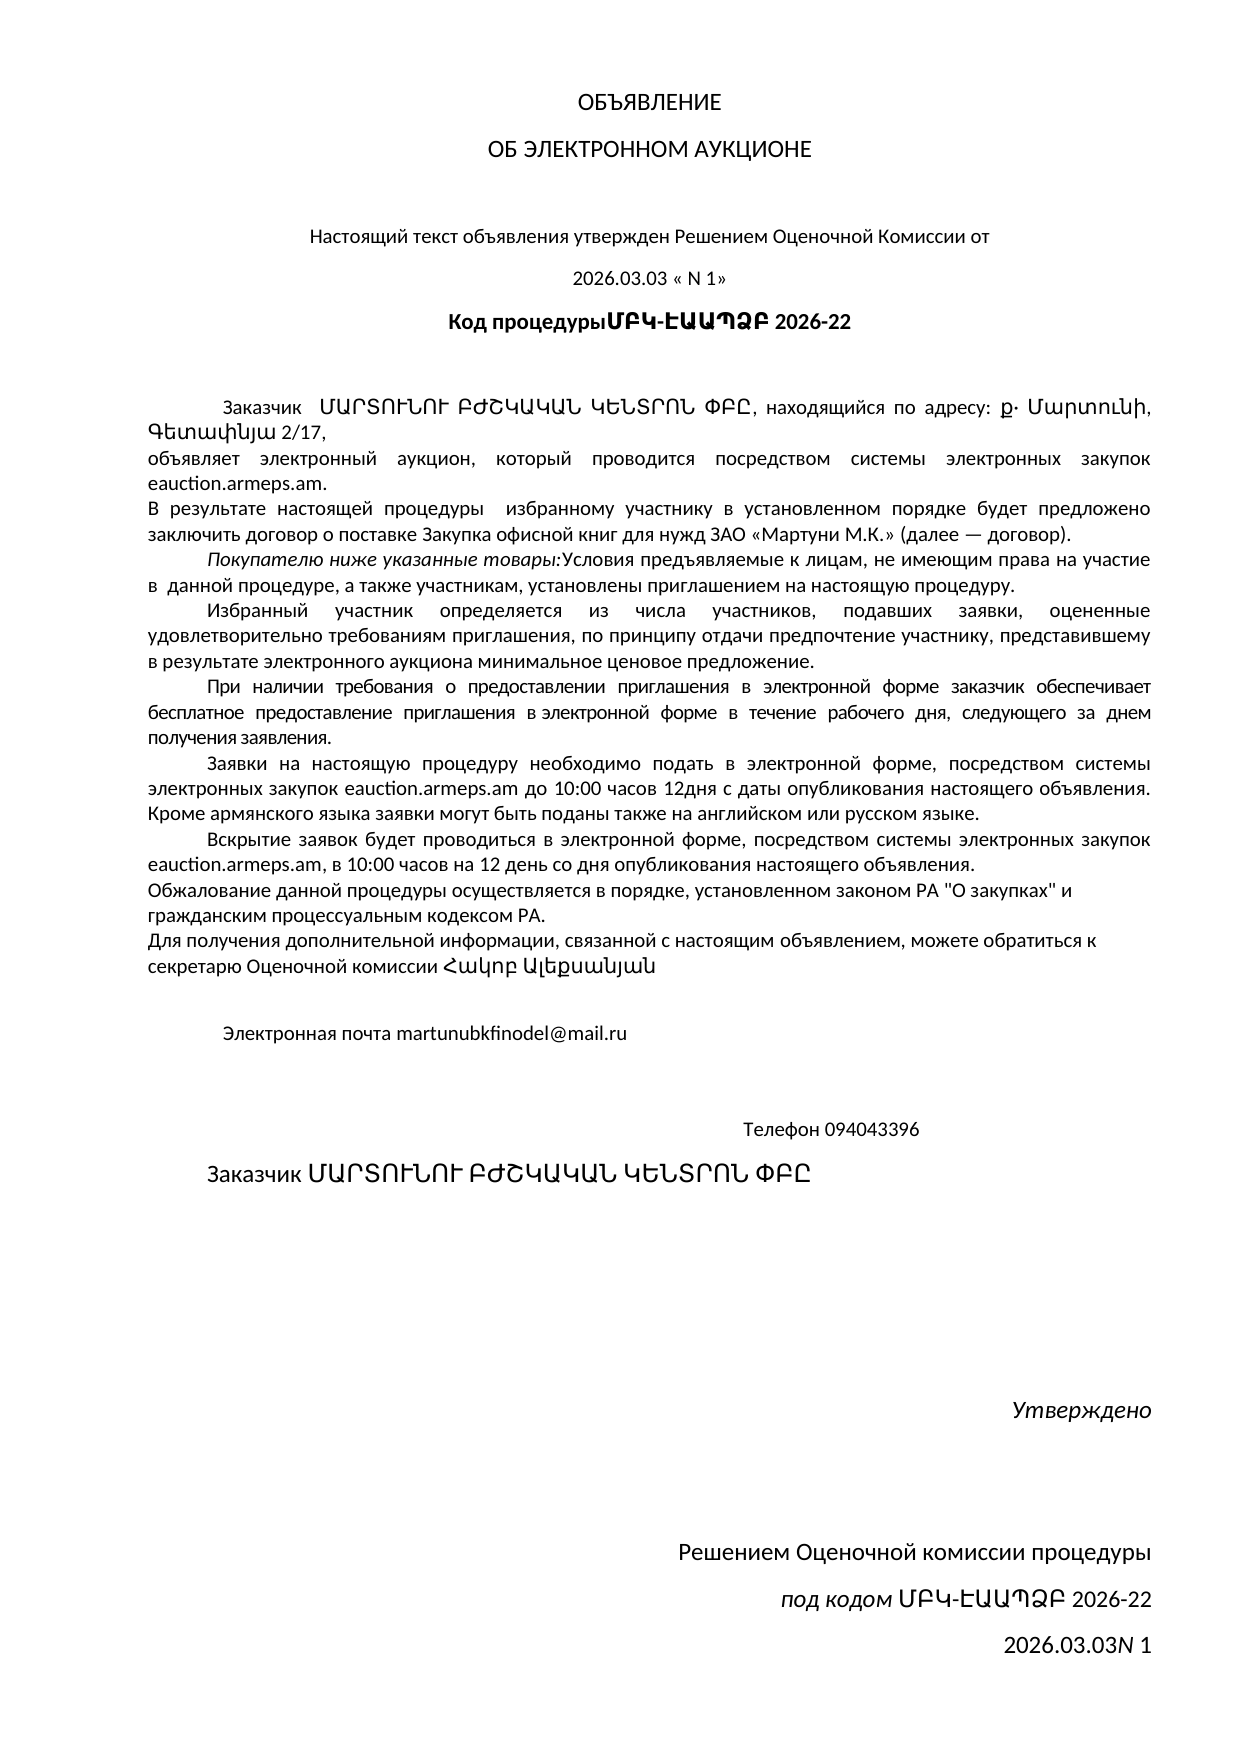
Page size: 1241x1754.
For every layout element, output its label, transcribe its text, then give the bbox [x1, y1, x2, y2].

text ОБ ЭЛЕКТРОННОМ АУКЦИОНЕ [148, 134, 1152, 164]
text Электронная почта martunubkfinodel@mail.ru [148, 1021, 1152, 1046]
text под кодом ՄԲԿ-ԷԱԱՊՁԲ 2026-22 2026.03.03 N 1 [148, 1583, 1152, 1659]
text В результате настоящей процедуры избранному участнику в установленном порядке будет предложено заключить договор о поставке Закупка офисной книг для нужд ЗАО «Мартуни М.К.» (далее — договор). [148, 496, 1152, 546]
text Заказчик ՄԱՐՏՈՒՆՈՒ ԲԺՇԿԱԿԱՆ ԿԵՆՏՐՈՆ ՓԲԸ [148, 1158, 1152, 1189]
text Покупателю ниже указанные товары:Условия предъявляемые к лицам, не имеющим права на участие в данной процедуре, а также участникам, установлены приглашением на настоящую процедуру. [148, 546, 1152, 597]
text объявляет электронный аукцион, который проводится посредством системы электронных закупок eauction.armeps.am. [148, 445, 1152, 496]
text Избранный участник определяется из числа участников, подавших заявки, оцененные удовлетворительно требованиям приглашения, по принципу отдачи предпочтение участнику, представившему в результате электронного аукциона минимальное ценовое предложение. [148, 597, 1152, 673]
text Телефон 094043396 [325, 1063, 1152, 1142]
text Вскрытие заявок будет проводиться в электронной форме, посредством системы электронных закупок eauction.armeps.am, в 10:00 часов на 12 день со дня опубликования настоящего объявления. [148, 826, 1152, 877]
text Для получения дополнительной информации, связанной с настоящим объявлением, можете обратиться к секретарю Оценочной комиссии Հակոբ Ալեքսանյան [148, 928, 1152, 978]
text 2026.03.03 « N 1» [148, 265, 1152, 290]
text Обжалование данной процедуры осуществляется в порядке, установленном законом РА "О закупках" и гражданским процессуальным кодексом РА. [148, 877, 1152, 928]
text Утверждено [148, 1394, 1152, 1425]
text Решением Оценочной комиссии процедуры [148, 1536, 1152, 1567]
text Настоящий текст объявления утвержден Решением Оценочной Комиссии от [148, 223, 1152, 248]
text При наличии требования о предоставлении приглашения в электронной форме заказчик обеспечивает бесплатное предоставление приглашения в электронной форме в течение рабочего дня, следующего за днем получения заявления. [148, 673, 1152, 750]
text Код процедурыՄԲԿ-ԷԱԱՊՁԲ 2026-22 [148, 307, 1152, 335]
text Заявки на настоящую процедуру необходимо подать в электронной форме, посредством системы электронных закупок eauction.armeps.am до 10:00 часов 12дня с даты опубликования настоящего объявления. Кроме армянского языка заявки могут быть поданы также на английском или русском языке. [148, 750, 1152, 826]
text ОБЪЯВЛЕНИЕ [148, 86, 1152, 117]
text Заказчик ՄԱՐՏՈՒՆՈՒ ԲԺՇԿԱԿԱՆ ԿԵՆՏՐՈՆ ՓԲԸ, находящийся по адресу: ք· Մարտունի, Գետափնյա 2/17, [148, 394, 1152, 445]
